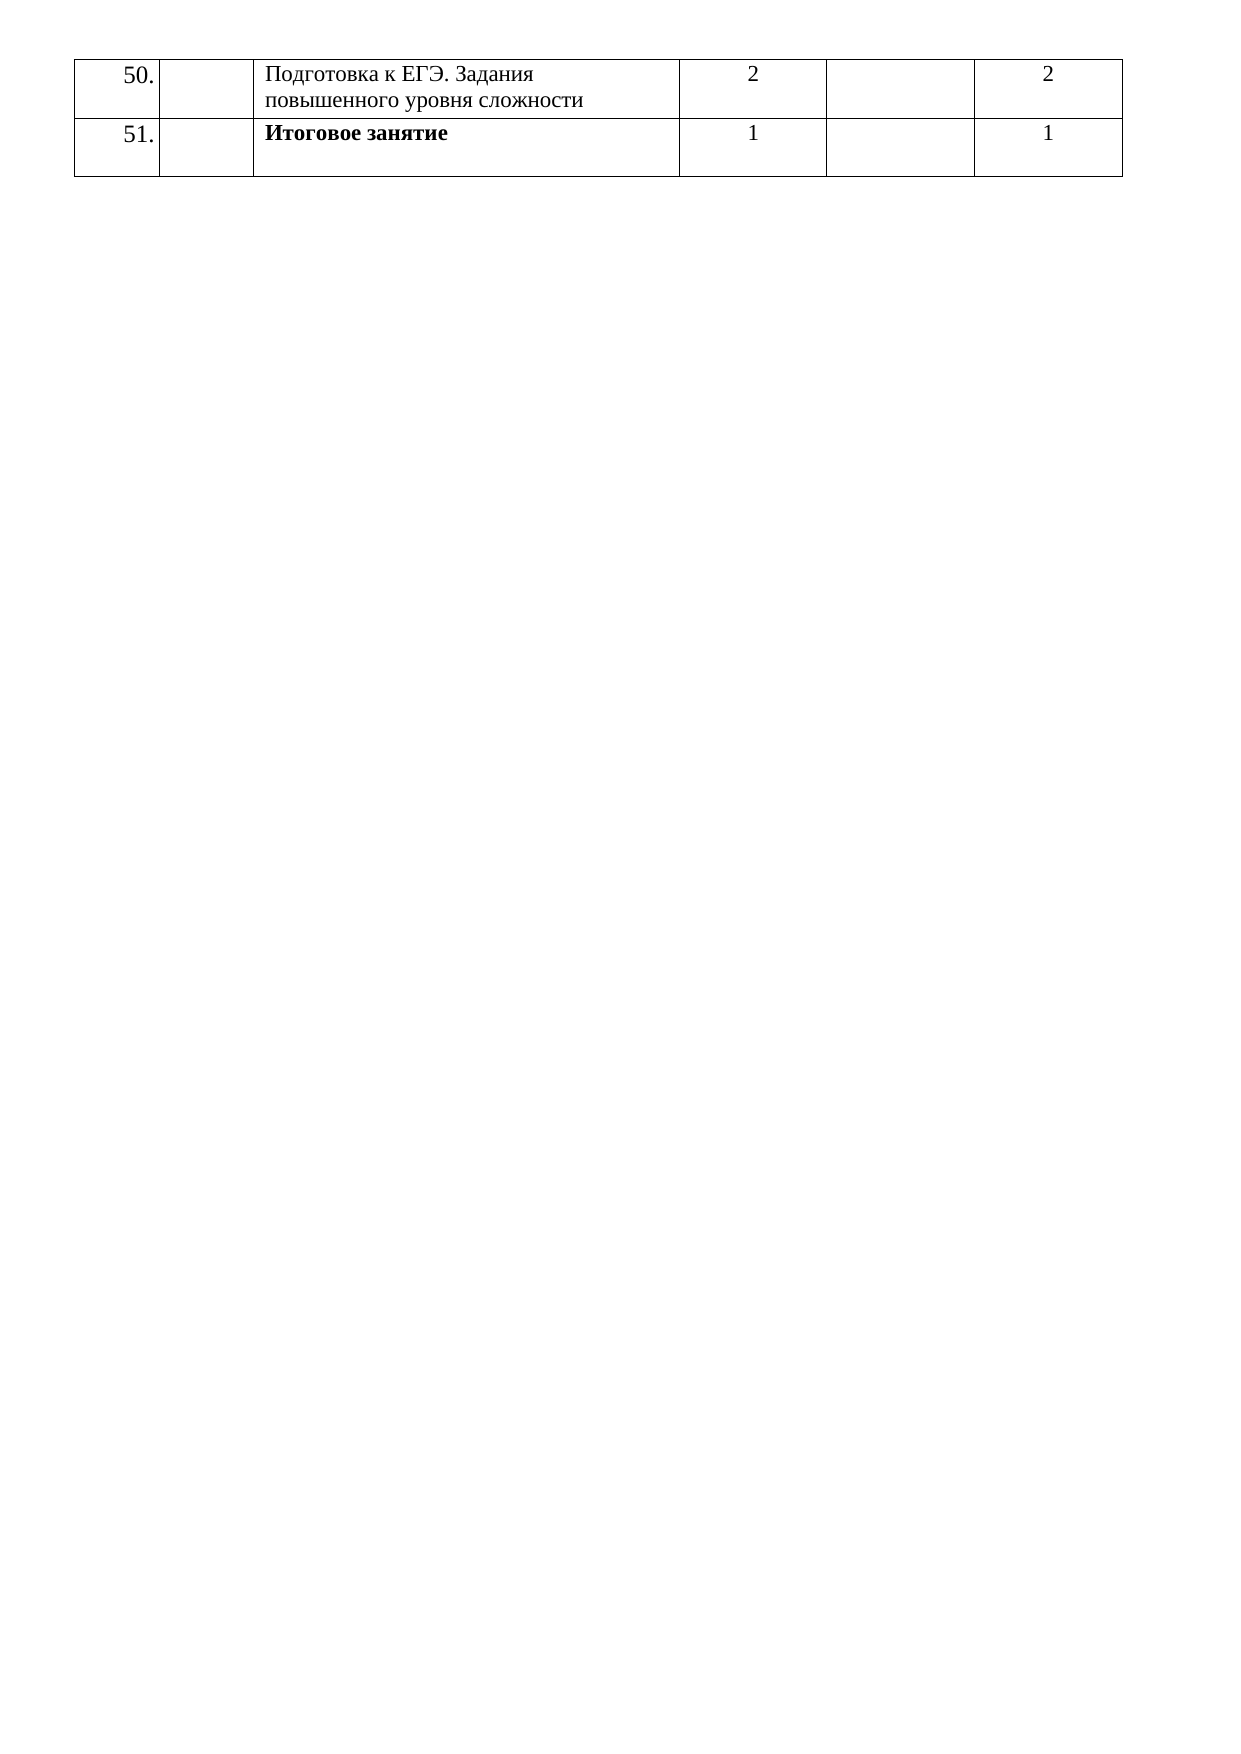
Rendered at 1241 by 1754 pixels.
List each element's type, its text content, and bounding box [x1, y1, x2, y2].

table_cell Итоговое занятие [254, 119, 679, 176]
table_cell [827, 119, 974, 176]
table_cell 1 [975, 119, 1122, 176]
table_cell 2 [975, 60, 1122, 118]
table_cell [75, 119, 159, 176]
table_cell [827, 60, 974, 118]
table_cell 2 [680, 60, 826, 118]
table_cell 1 [680, 119, 826, 176]
table_cell [75, 60, 159, 118]
table_cell Подготовка к ЕГЭ. Задания повышенного уровня сложности [254, 60, 679, 118]
table_cell [160, 119, 253, 176]
table_cell [160, 60, 253, 118]
